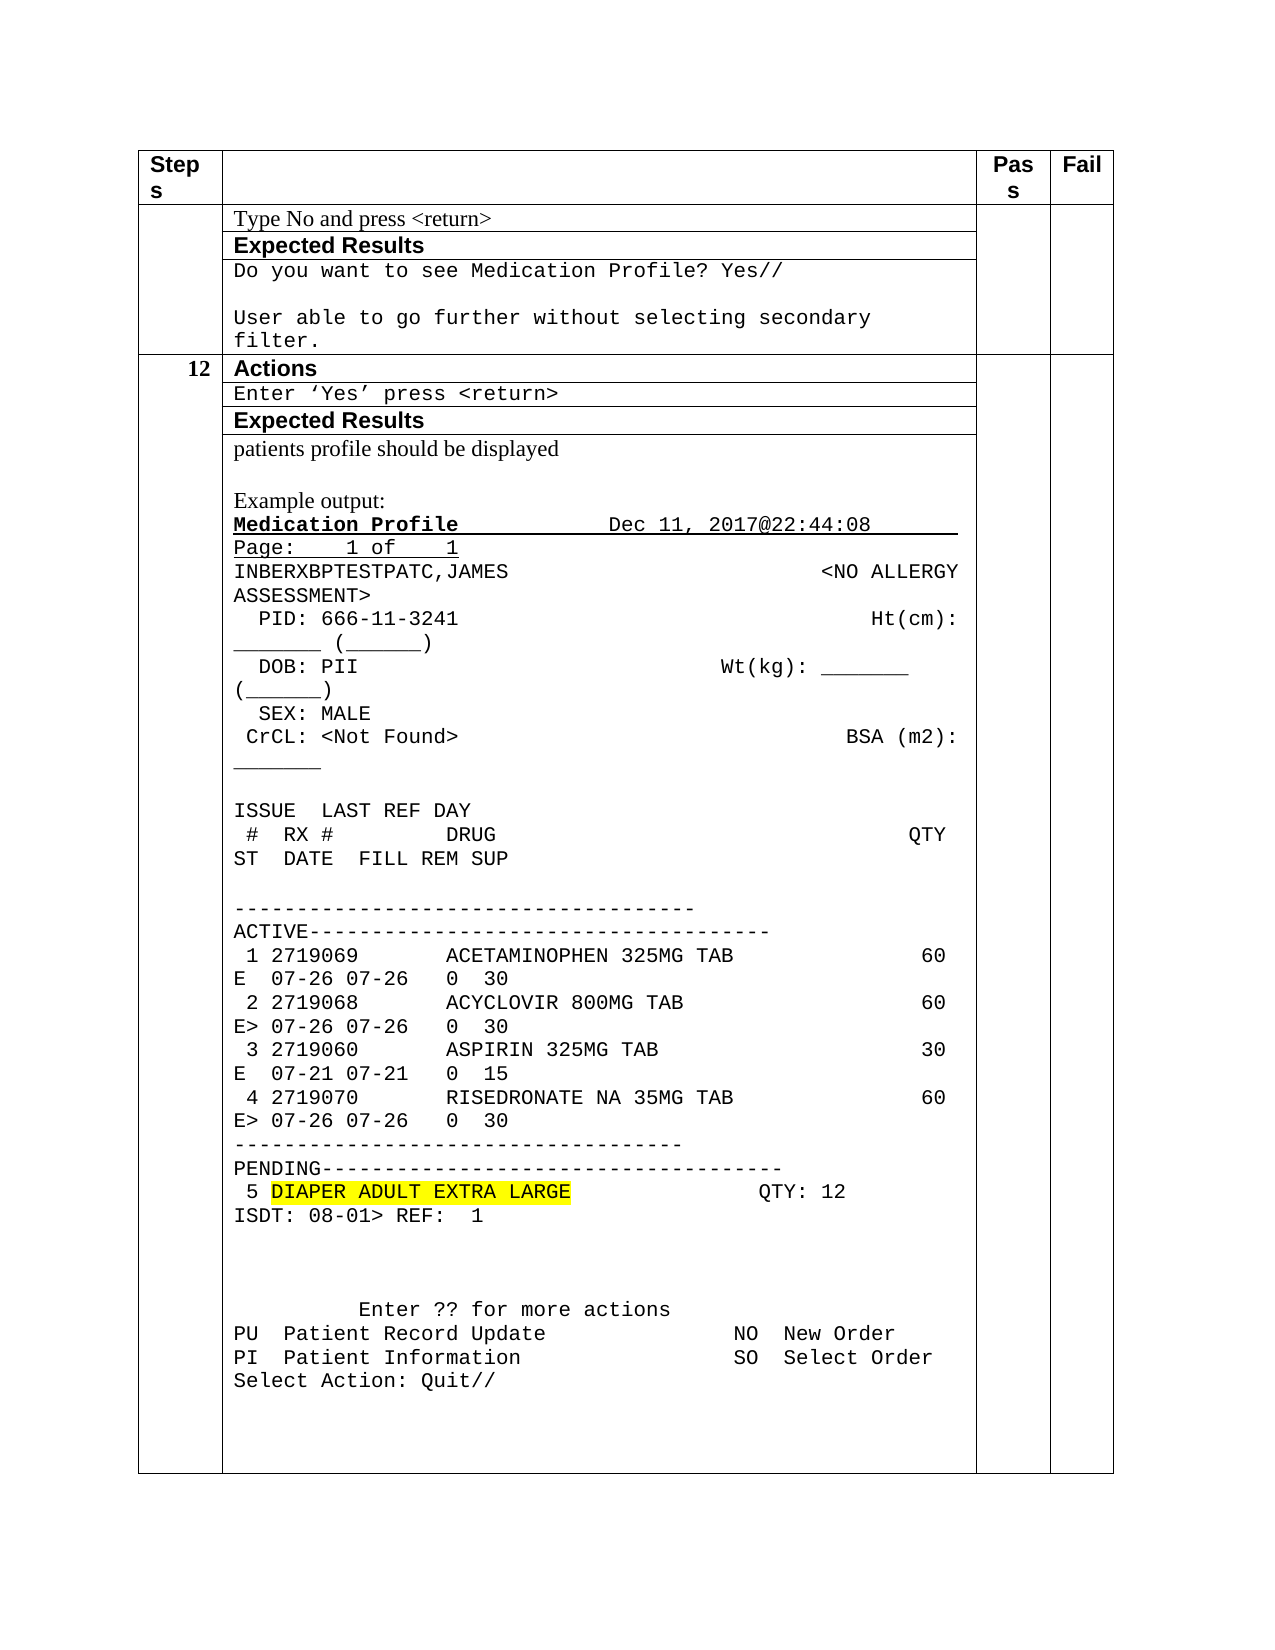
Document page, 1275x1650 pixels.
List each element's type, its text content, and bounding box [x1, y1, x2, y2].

table_header Fail [1051, 151, 1113, 204]
table_cell Do you want to see Medication Profile? Yes// User able to go further without selecting secondary filter. [223, 260, 976, 354]
table_cell [977, 205, 1050, 354]
table_cell Actions [223, 355, 976, 382]
table_cell Expected Results [223, 232, 976, 258]
table_cell [977, 355, 1050, 1473]
table_header Steps [139, 151, 222, 204]
table_cell [1051, 205, 1113, 354]
table_cell patients profile should be displayed Example output: Medication Profile Dec 11, 2017@22:44:08 Page: 1 of 1 INBERXBPTESTPATC,JAMES <NO ALLERGY ASSESSMENT> PID: 666-11-3241 Ht(cm): _______ (______) DOB: PII Wt(kg): _______ (______) SEX: MALE CrCL: <Not Found> BSA (m2): _______ ISSUE LAST REF DAY # RX # DRUG QTY ST DATE FILL REM SUP -------------------------------------ACTIVE------------------------------------- 1 2719069 ACETAMINOPHEN 325MG TAB 60 E 07-26 07-26 0 30 2 2719068 ACYCLOVIR 800MG TAB 60 E> 07-26 07-26 0 30 3 2719060 ASPIRIN 325MG TAB 30 E 07-21 07-21 0 15 4 2719070 RISEDRONATE NA 35MG TAB 60 E> 07-26 07-26 0 30 ------------------------------------PENDING------------------------------------- 5 DIAPER ADULT EXTRA LARGE QTY: 12 ISDT: 08-01> REF: 1 Enter ?? for more actions PU Patient Record Update NO New Order PI Patient Information SO Select Order Select Action: Quit// [223, 435, 976, 1473]
table_cell [1051, 355, 1113, 1473]
table_cell 10 [139, 205, 222, 354]
table_cell Enter ‘Yes’ press <return> [223, 383, 976, 406]
table_header Pass [977, 151, 1050, 204]
table_cell Expected Results [223, 407, 976, 434]
table_header [223, 151, 976, 204]
table_cell 12 [139, 355, 222, 1473]
table_cell Type No and press <return> [223, 205, 976, 231]
